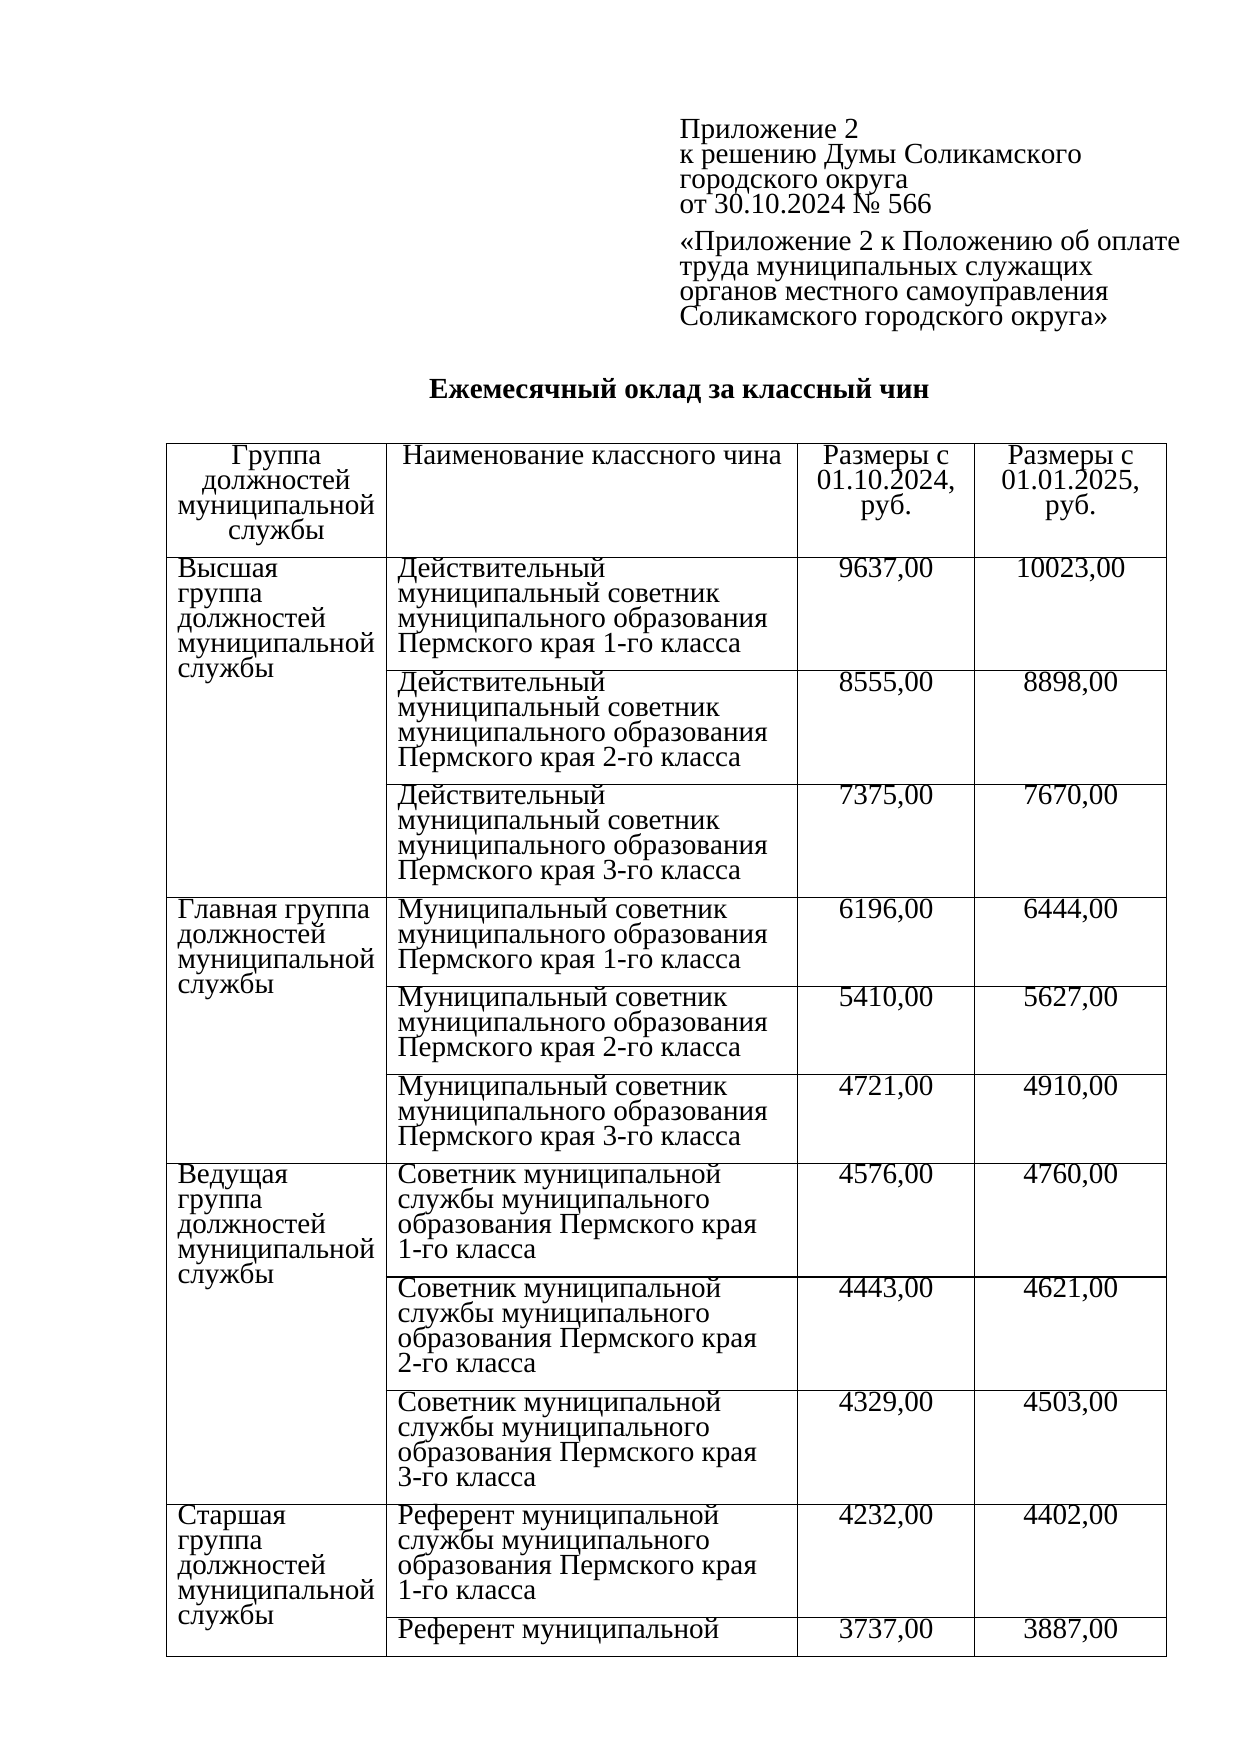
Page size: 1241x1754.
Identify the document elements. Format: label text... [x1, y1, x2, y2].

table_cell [387, 1618, 797, 1656]
table_cell 10023,00 [975, 558, 1166, 670]
table_cell Муниципальный советник муниципального образования Пермского края 1-го класса [387, 898, 797, 986]
table_cell 4576,00 [798, 1164, 974, 1276]
table_cell Советник муниципальной службы муниципального образования Пермского края 2-го класса [387, 1278, 797, 1390]
table_cell Действительный муниципальный советник муниципального образования Пермского края 1-го класса [387, 558, 797, 670]
table_header Размеры с 01.01.2025, руб. [975, 444, 1166, 557]
table_header Наименование классного чина [387, 444, 797, 557]
table_cell Ведущая группа должностей муниципальной службы [167, 1164, 386, 1503]
table_cell 5627,00 [975, 987, 1166, 1074]
table_cell 8555,00 [798, 671, 974, 784]
text от 30.10.2024 № 566 [177, 193, 1181, 218]
table_cell 4621,00 [975, 1278, 1166, 1390]
text труда муниципальных служащих [177, 256, 1181, 281]
table_cell 4721,00 [798, 1075, 974, 1163]
table_cell 3887,00 [975, 1618, 1166, 1656]
table_cell 6196,00 [798, 898, 974, 986]
text «Приложение 2 к Положению об оплате [177, 231, 1181, 256]
table_cell Муниципальный советник муниципального образования Пермского края 2-го класса [387, 987, 797, 1074]
text Соликамского городского округа» [177, 306, 1181, 331]
table_cell Советник муниципальной службы муниципального образования Пермского края 1-го класса [387, 1164, 797, 1276]
table_cell 8898,00 [975, 671, 1166, 784]
table_header Размеры с 01.10.2024, руб. [798, 444, 974, 557]
table_cell Советник муниципальной службы муниципального образования Пермского края 3-го класса [387, 1391, 797, 1503]
table_cell Действительный муниципальный советник муниципального образования Пермского края 3-го класса [387, 785, 797, 897]
table_cell Высшая группа должностей муниципальной службы [167, 558, 386, 897]
table_cell 4329,00 [798, 1391, 974, 1503]
table_cell 9637,00 [798, 558, 974, 670]
table_cell Главная группа должностей муниципальной службы [167, 898, 386, 1163]
table_cell 5410,00 [798, 987, 974, 1074]
table_cell 4760,00 [975, 1164, 1166, 1276]
text органов местного самоуправления [177, 281, 1181, 306]
table_cell 4402,00 [975, 1505, 1166, 1617]
table_cell 4232,00 [798, 1505, 974, 1617]
table_cell 7670,00 [975, 785, 1166, 897]
table_cell 4503,00 [975, 1391, 1166, 1503]
table_cell 4443,00 [798, 1278, 974, 1390]
text Приложение 2 [177, 118, 1181, 143]
text к решению Думы Соликамского [177, 143, 1181, 168]
table_cell 7375,00 [798, 785, 974, 897]
text городского округа [177, 168, 1181, 193]
table_cell Старшая группа должностей муниципальной службы [167, 1505, 386, 1656]
table_cell Муниципальный советник муниципального образования Пермского края 3-го класса [387, 1075, 797, 1163]
table_cell Референт муниципальной службы муниципального образования Пермского края 1-го класса [387, 1505, 797, 1617]
text Ежемесячный оклад за классный чин [177, 368, 1181, 406]
table_header Группа должностей муниципальной службы [167, 444, 386, 557]
table_cell Действительный муниципальный советник муниципального образования Пермского края 2-го класса [387, 671, 797, 784]
table_cell 3737,00 [798, 1618, 974, 1656]
table_cell 4910,00 [975, 1075, 1166, 1163]
table_cell 6444,00 [975, 898, 1166, 986]
